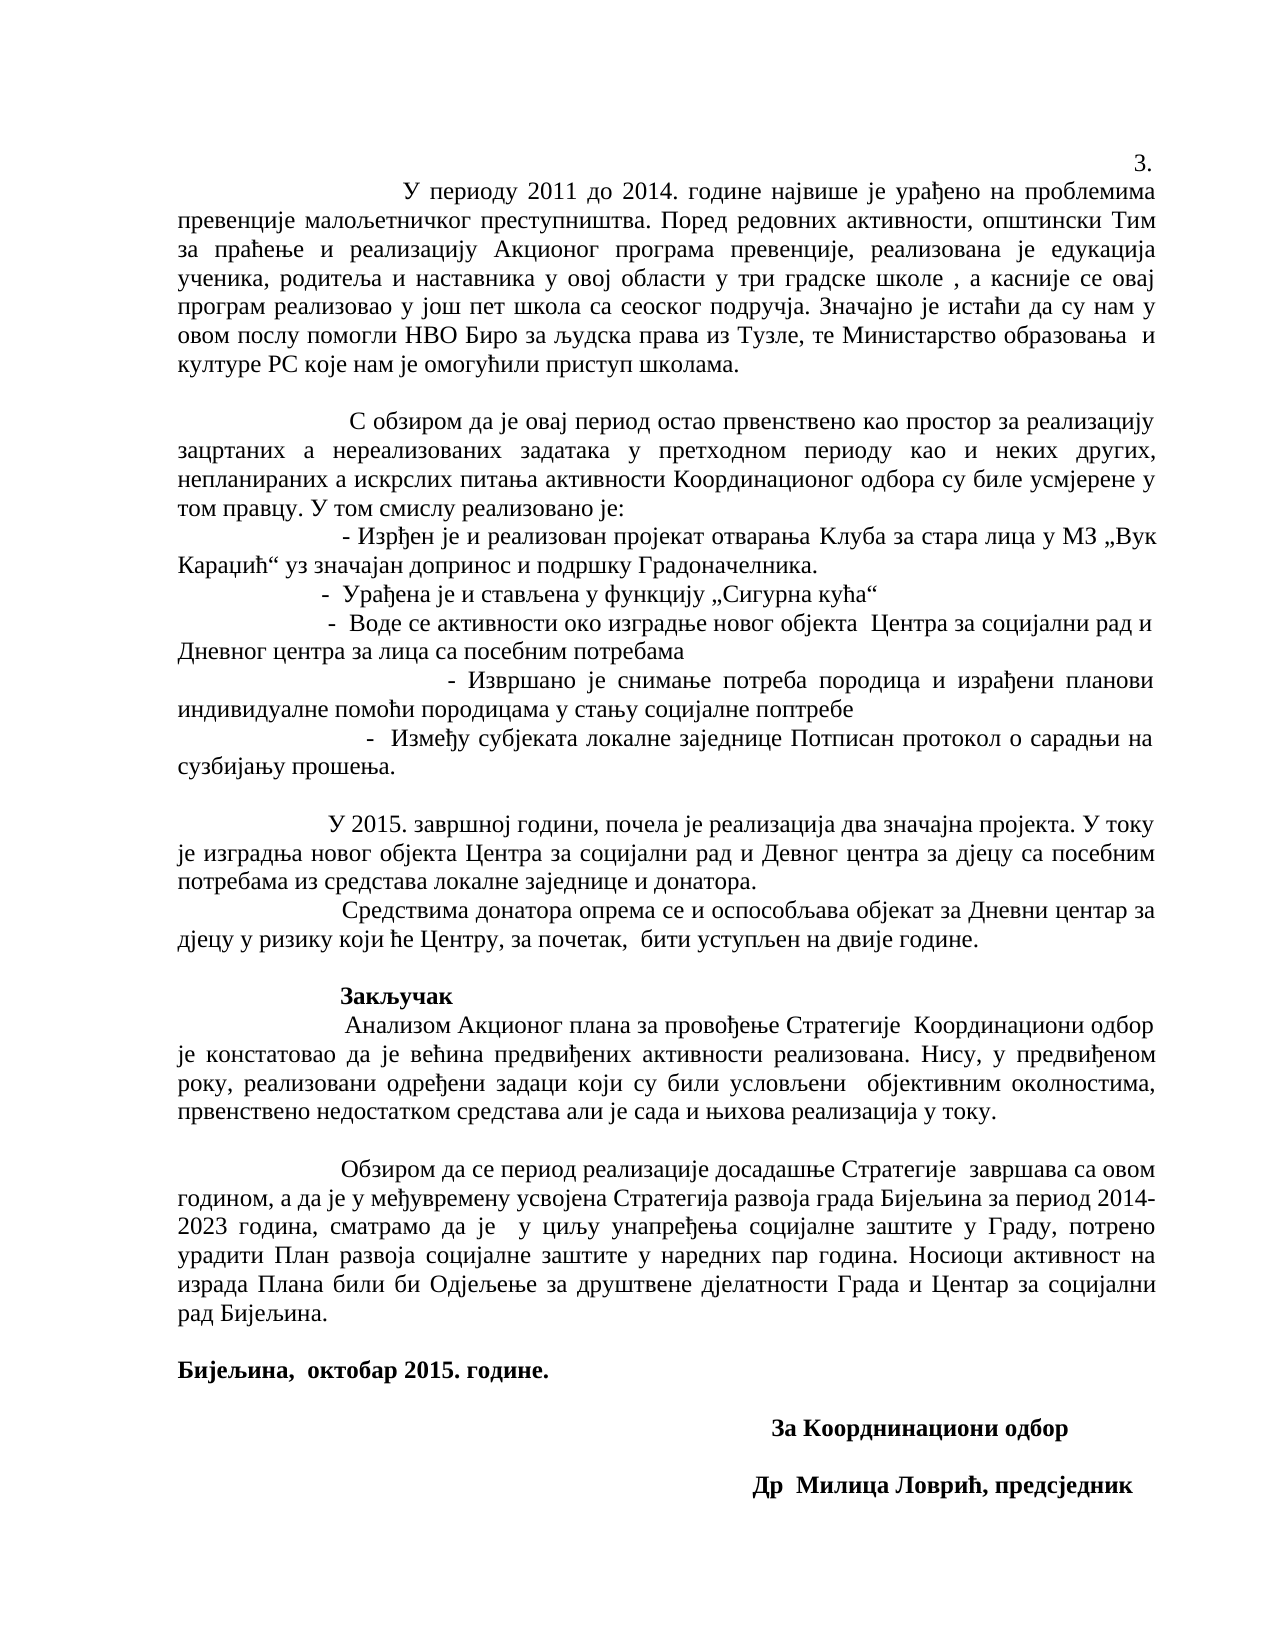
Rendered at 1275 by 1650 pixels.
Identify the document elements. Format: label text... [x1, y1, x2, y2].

text За Коорднинациони одбор [177, 1413, 1157, 1441]
text У 2015. завршној години, почела је реализација два значајна пројекта. У току је изградња новог објекта Центра за социјални рад и Девног центра за дјецу са посебним потребама из средстава локалне заједнице и донатора. [177, 809, 1157, 895]
text Обзиром да се период реализације досадашње Стратегије завршава са овом годином, а да је у међувремену усвојена Стратегија развоја града Бијељина за период 2014-2023 година, сматрамо да је у циљу унапређења социјалне заштите у Граду, потрено урадити План развоја социјалне заштите у наредних пар година. Носиоци активност на израда Плана били би Одјељење за друштвене дјелатности Града и Центар за социјални рад Бијељина. [177, 1154, 1157, 1326]
text Закључак [177, 981, 1157, 1010]
text - Урађена је и стављена у функцију „Сигурна кућа“ [177, 579, 1157, 608]
text Др Милица Ловрић, предсједник [177, 1470, 1157, 1499]
text Средствима донатора опрема се и оспособљава објекат за Дневни центар за дјецу у ризику који ће Центру, за почетак, бити уступљен на двије године. [177, 895, 1157, 953]
text Бијељина, октобар 2015. године. [177, 1355, 1157, 1384]
text - Између субјеката локалне заједнице Потписан протокол о сарадњи на сузбијању прошења. [177, 723, 1157, 780]
text Анализом Акционог плана за провођење Стратегије Координациони одбор је констатовао да је већина предвиђених активности реализована. Нису, у предвиђеном року, реализовани одређени задаци који су били условљени објективним околностима, првенствено недостатком средстава али је сада и њихова реализација у току. [177, 1010, 1157, 1125]
text - Воде се активности око изградње новог објекта Центра за социјални рад и Дневног центра за лица са посебним потребама [177, 608, 1157, 665]
text С обзиром да је овај период остао првенствено као простор за реализацију зацртаних а нереализованих задатака у претходном периоду као и неких других, непланираних а искрслих питања активности Координационог одбора су биле усмјерене у том правцу. У том смислу реализовано је: [177, 406, 1157, 521]
text - Извршано је снимање потреба породица и израђени планови индивидуалне помоћи породицама у стању социјалне поптребе [177, 665, 1157, 723]
text У периоду 2011 до 2014. године највише је урађено на проблемима превенције малољетничког преступништва. Поред редовних активности, општински Тим за праћење и реализацију Акционог програма превенције, реализована је едукација ученика, родитеља и наставника у овој области у три градске школе , а касније се овај програм реализовао у још пет школа са сеоског подручја. Значајно је истаћи да су нам у овом послу помогли НВО Биро за људска права из Тузле, те Министарство образовања и културе РС које нам је омогућили приступ школама. [177, 176, 1157, 378]
text - Изрђен је и реализован пројекат отварања Kлуба за стара лица у МЗ „Вук Караџић“ уз значајан допринос и подршку Градоначелника. [177, 521, 1157, 579]
text 3. [177, 148, 1157, 176]
